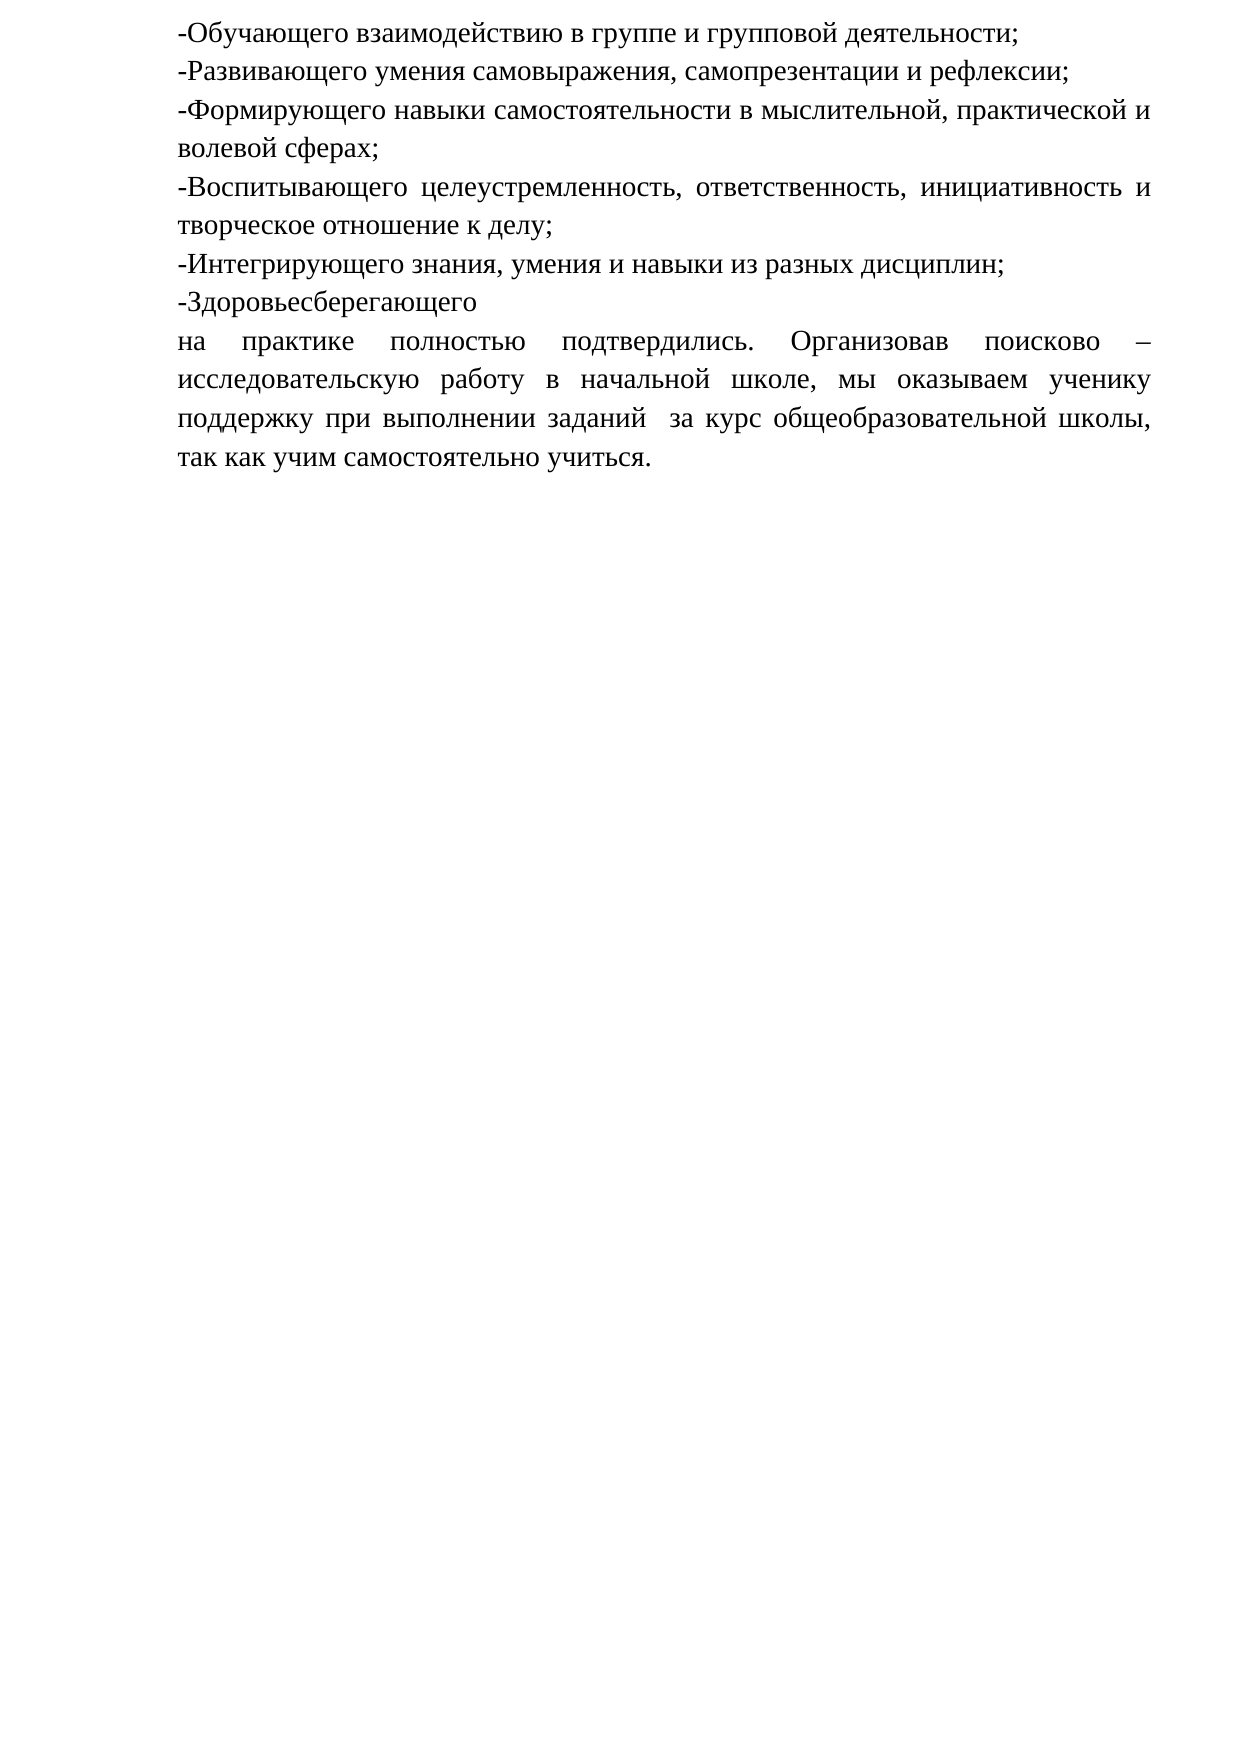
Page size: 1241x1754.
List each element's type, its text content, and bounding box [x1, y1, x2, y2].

text на практике полностью подтвердились. Организовав поисково – исследовательскую работу в начальной школе, мы оказываем ученику поддержку при выполнении заданий за курс общеобразовательной школы, так как учим самостоятельно учиться. [177, 323, 1152, 472]
text -Интегрирующего знания, умения и навыки из разных дисциплин; [177, 246, 1152, 279]
text -Развивающего умения самовыражения, самопрезентации и рефлексии; [177, 53, 1152, 87]
text -Формирующего навыки самостоятельности в мыслительной, практической и волевой сферах; [177, 92, 1152, 164]
text -Воспитывающего целеустремленность, ответственность, инициативность и творческое отношение к делу; [177, 169, 1152, 241]
text -Обучающего взаимодействию в группе и групповой деятельности; [177, 15, 1152, 48]
text -Здоровьесберегающего [177, 284, 1152, 318]
